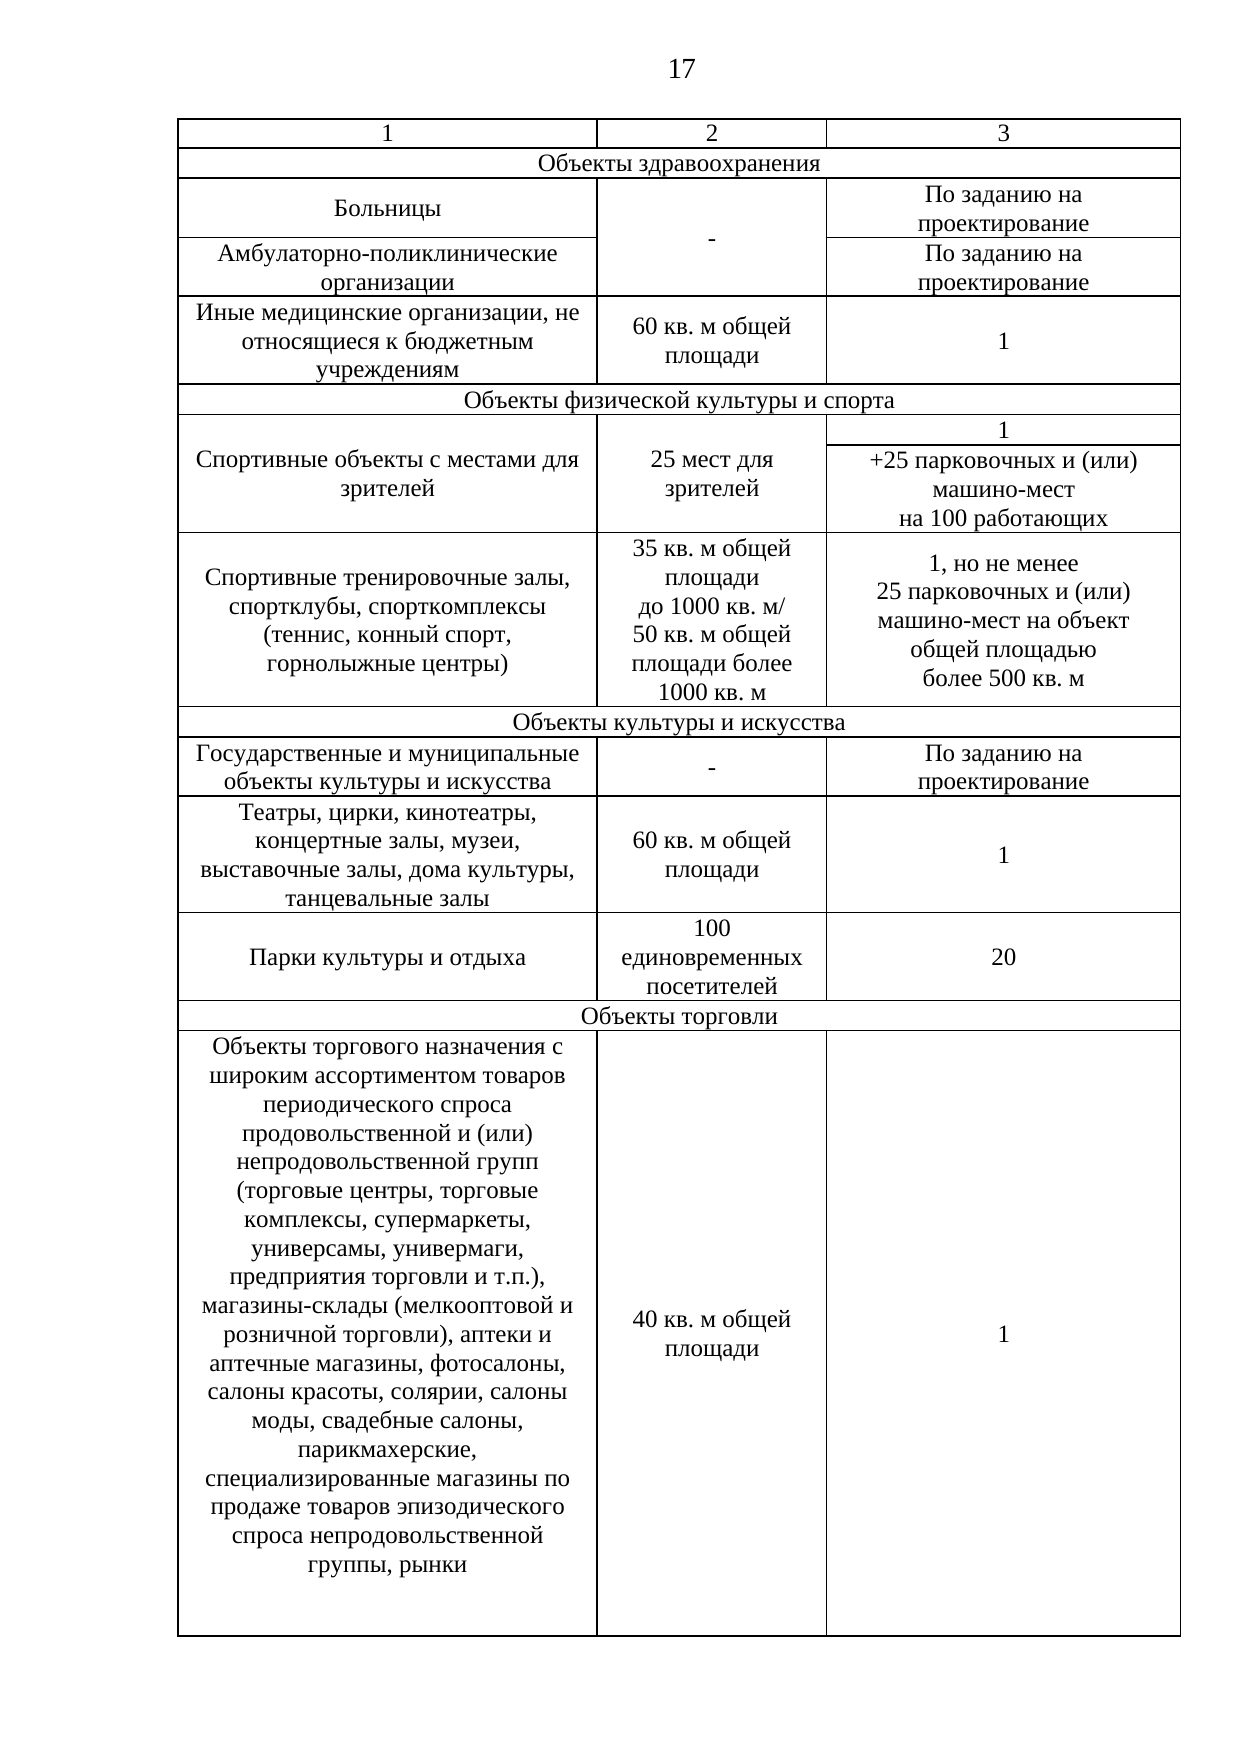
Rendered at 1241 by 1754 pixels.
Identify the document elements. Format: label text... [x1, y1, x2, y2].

table_cell Объекты здравоохранения [179, 149, 1180, 177]
table_cell 60 кв. м общей площади [598, 797, 826, 912]
table_cell 35 кв. м общей площади до 1000 кв. м/ 50 кв. м общей площади более 1000 кв. м [598, 533, 826, 706]
table_cell По заданию на проектирование [827, 238, 1180, 295]
table_cell 25 мест для зрителей [598, 415, 826, 532]
table_cell По заданию на проектирование [827, 179, 1180, 236]
table_cell 1, но не менее 25 парковочных и (или) машино-мест на объект общей площадью более 500 кв. м [827, 533, 1180, 706]
table_cell Спортивные объекты с местами для зрителей [179, 415, 596, 532]
table_cell Объекты культуры и искусства [179, 707, 1180, 736]
table_cell Спортивные тренировочные залы, спортклубы, спорткомплексы (теннис, конный спорт, горнолыжные центры) [179, 533, 596, 706]
table_cell Иные медицинские организации, не относящиеся к бюджетным учреждениям [179, 297, 596, 383]
table_cell Объекты физической культуры и спорта [179, 385, 1180, 413]
table_cell Больницы [179, 179, 596, 236]
table_cell 1 [827, 415, 1180, 444]
table_cell 1 [827, 1031, 1180, 1635]
table_cell 40 кв. м общей площади [598, 1031, 826, 1635]
table_cell 20 [827, 913, 1180, 999]
table_cell По заданию на проектирование [827, 738, 1180, 795]
table_cell Театры, цирки, кинотеатры, концертные залы, музеи, выставочные залы, дома культуры, танцевальные залы [179, 797, 596, 912]
table_header 1 [179, 120, 596, 147]
table_cell 100 единовременных посетителей [598, 913, 826, 999]
table_cell Амбулаторно-поликлинические организации [179, 238, 596, 295]
table_cell - [598, 179, 826, 295]
table_cell 60 кв. м общей площади [598, 297, 826, 383]
table_cell Государственные и муниципальные объекты культуры и искусства [179, 738, 596, 795]
table_cell +25 парковочных и (или) машино-мест на 100 работающих [827, 446, 1180, 532]
table_cell 1 [827, 797, 1180, 912]
table_cell Парки культуры и отдыха [179, 913, 596, 999]
table_cell Объекты торговли [179, 1001, 1180, 1030]
table_header 2 [598, 120, 826, 147]
table_cell Объекты торгового назначения с широким ассортиментом товаров периодического спроса продовольственной и (или) непродовольственной групп (торговые центры, торговые комплексы, супермаркеты, универсамы, универмаги, предприятия торговли и т.п.), магазины-склады (мелкооптовой и розничной торговли), аптеки и аптечные магазины, фотосалоны, салоны красоты, солярии, салоны моды, свадебные салоны, парикмахерские, специализированные магазины по продаже товаров эпизодического спроса непродовольственной группы, рынки [179, 1031, 596, 1635]
table_cell - [598, 738, 826, 795]
table_cell 1 [827, 297, 1180, 383]
table_header 3 [827, 120, 1180, 147]
